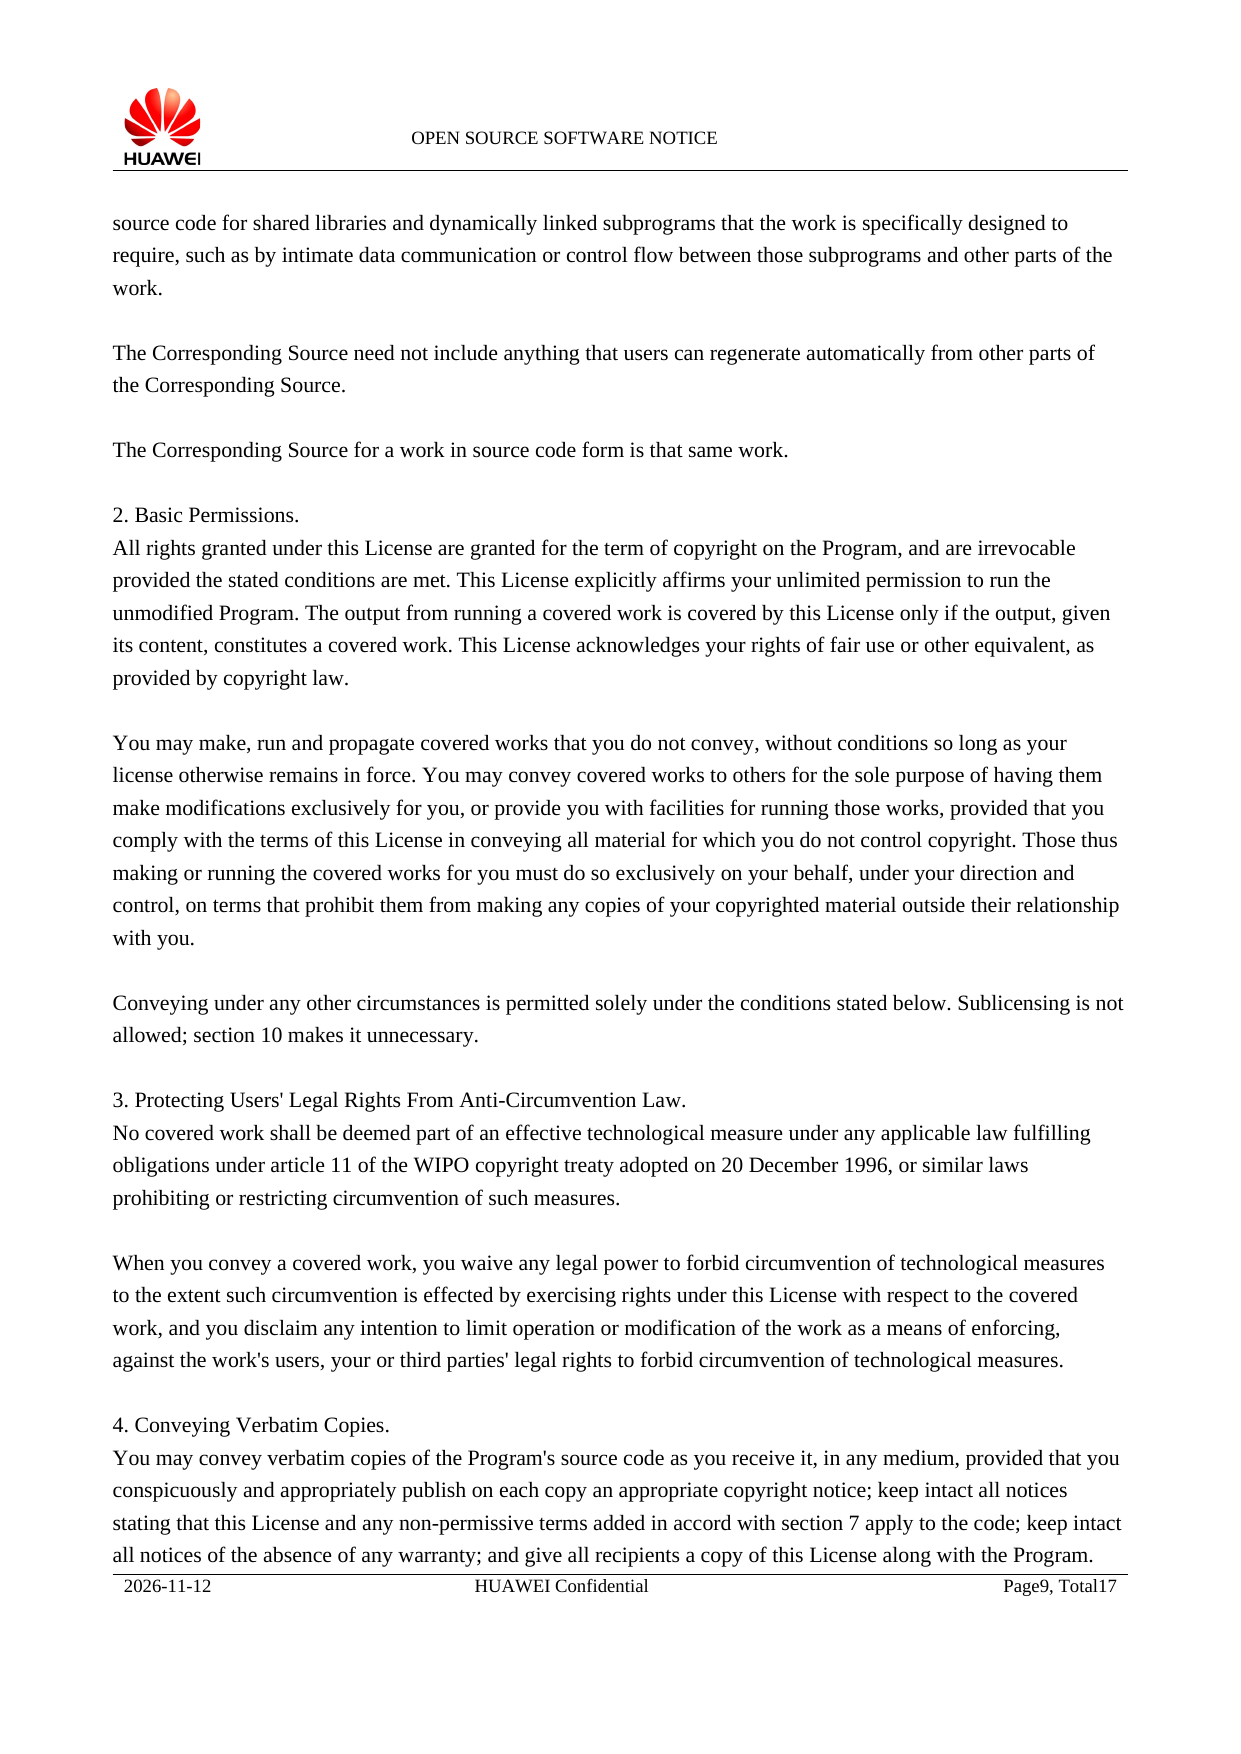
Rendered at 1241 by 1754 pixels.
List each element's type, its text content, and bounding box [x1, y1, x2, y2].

picture [124, 88, 201, 165]
